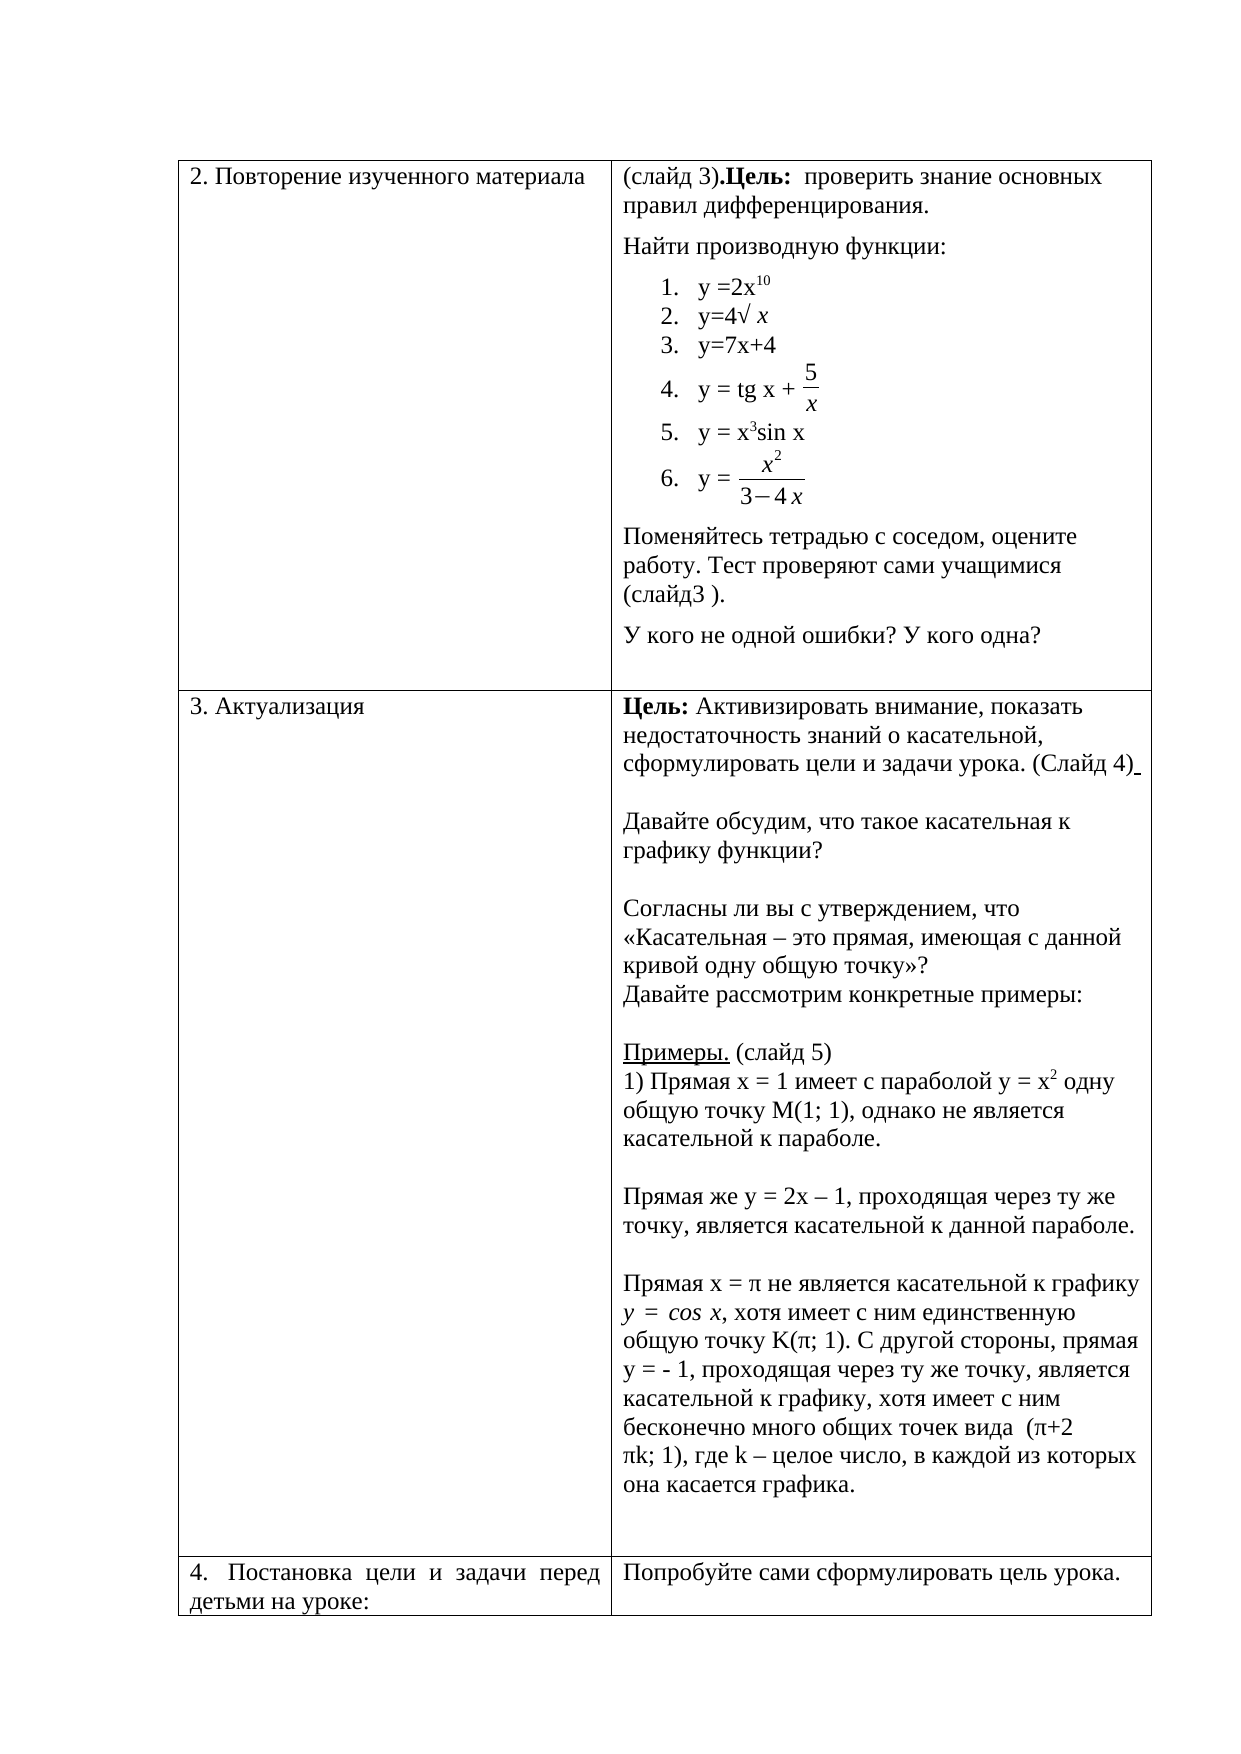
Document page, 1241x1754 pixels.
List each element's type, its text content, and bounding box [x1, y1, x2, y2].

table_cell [179, 1557, 611, 1615]
table_cell 2. Повторение изученного материала [179, 161, 611, 690]
table_cell Цель: Активизировать внимание, показать недостаточность знаний о касательной, сформулировать цели и задачи урока. (Слайд 4) Давайте обсудим, что такое касательная к графику функции? Согласны ли вы с утверждением, что «Касательная – это прямая, имеющая с данной кривой одну общую точку»? Давайте рассмотрим конкретные примеры: Примеры. (слайд 5) 1) Прямая x = 1 имеет с параболой y = x2 одну общую точку M(1; 1), однако не является касательной к параболе. Прямая же y = 2x – 1, проходящая через ту же точку, является касательной к данной параболе. Прямая x = π не является касательной к графику y = cos x, хотя имеет с ним единственную общую точку K(π; 1). С другой стороны, прямая y = - 1, проходящая через ту же точку, является касательной к графику, хотя имеет с ним бесконечно много общих точек вида (π+2 πk; 1), где k – целое число, в каждой из которых она касается графика. [612, 691, 1151, 1556]
table_cell 3. Актуализация [179, 691, 611, 1556]
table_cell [612, 1557, 1151, 1615]
table_cell (слайд 3).Цель: проверить знание основных правил дифференцирования. Найти производную функции: у =2х10 у=4 у=7х+4 у = tg x + у = х3sin x у = Поменяйтесь тетрадью с соседом, оцените работу. Тест проверяют сами учащимися (слайд3 ). У кого не одной ошибки? У кого одна? [612, 161, 1151, 690]
